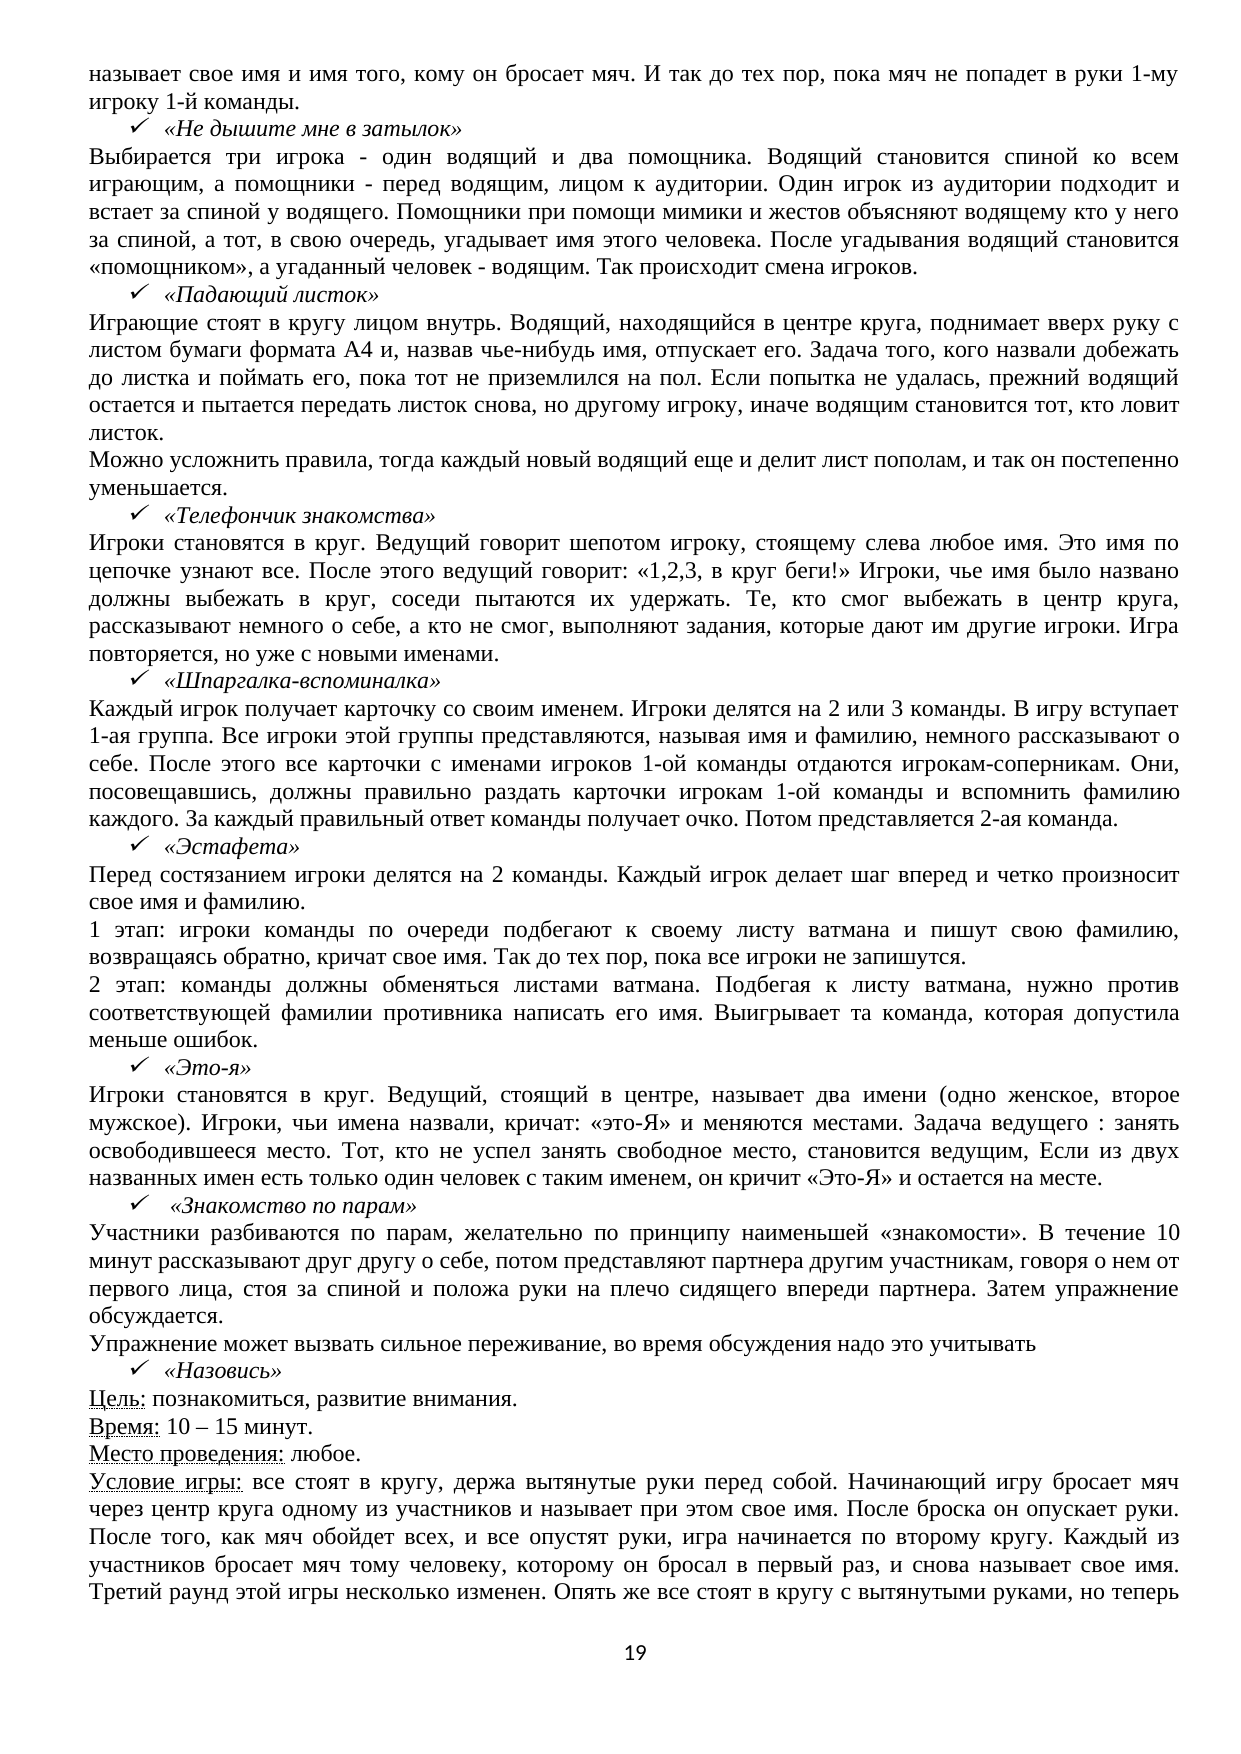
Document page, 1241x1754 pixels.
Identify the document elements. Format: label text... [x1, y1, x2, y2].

list «Это-я» [126, 1053, 1181, 1080]
list Перед состязанием игроки делятся на 2 команды. Каждый игрок делает шаг вперед и четко произносит свое имя и фамилию. [89, 859, 1181, 915]
text Цель: познакомиться, развитие внимания. [89, 1384, 1181, 1412]
list «Знакомство по парам» [126, 1191, 1181, 1218]
list Игроки становятся в круг. Ведущий говорит шепотом игроку, стоящему слева любое имя. Это имя по цепочке узнают все. После этого ведущий говорит: «1,2,3, в круг беги!» Игроки, чье имя было названо должны выбежать в круг, соседи пытаются их удержать. Те, кто смог выбежать в центр круга, рассказывают немного о себе, а кто не смог, выполняют задания, которые дают им другие игроки. Игра повторяется, но уже с новыми именами. [89, 528, 1181, 666]
list «Не дышите мне в затылок» [126, 114, 1181, 142]
list 1 этап: игроки команды по очереди подбегают к своему листу ватмана и пишут свою фамилию, возвращаясь обратно, кричат свое имя. Так до тех пор, пока все игроки не запишутся. [89, 915, 1181, 970]
list Можно усложнить правила, тогда каждый новый водящий еще и делит лист пополам, и так он постепенно уменьшается. [89, 446, 1181, 501]
text Место проведения: любое. [89, 1439, 1181, 1467]
text Время: 10 – 15 минут. [89, 1412, 1181, 1439]
list «Эстафета» [126, 832, 1181, 859]
text Участники разбиваются по парам, желательно по принципу наименьшей «знакомости». В течение 10 минут рассказывают друг другу о себе, потом представляют партнера другим участникам, говоря о нем от первого лица, стоя за спиной и положа руки на плечо сидящего впереди партнера. Затем упражнение обсуждается. [89, 1218, 1181, 1329]
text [89, 1467, 1181, 1605]
list Играющие стоят в кругу лицом внутрь. Водящий, находящийся в центре круга, поднимает вверх руку с листом бумаги формата А4 и, назвав чье-нибудь имя, отпускает его. Задача того, кого назвали добежать до листка и поймать его, пока тот не приземлился на пол. Если попытка не удалась, прежний водящий остается и пытается передать листок снова, но другому игроку, иначе водящим становится тот, кто ловит листок. [89, 307, 1181, 446]
list «Шпаргалка-вспоминалка» [126, 666, 1181, 694]
text Упражнение может вызвать сильное переживание, во время обсуждения надо это учитывать [89, 1329, 1181, 1356]
list «Телефончик знакомства» [126, 501, 1181, 528]
list Каждый игрок получает карточку со своим именем. Игроки делятся на 2 или 3 команды. В игру вступает 1-ая группа. Все игроки этой группы представляются, называя имя и фамилию, немного рассказывают о себе. После этого все карточки с именами игроков 1-ой команды отдаются игрокам-соперникам. Они, посовещавшись, должны правильно раздать карточки игрокам 1-ой команды и вспомнить фамилию каждого. За каждый правильный ответ команды получает очко. Потом представляется 2-ая команда. [89, 694, 1181, 832]
list Игроки становятся в круг. Ведущий, стоящий в центре, называет два имени (одно женское, второе мужское). Игроки, чьи имена назвали, кричат: «это-Я» и меняются местами. Задача ведущего : занять освободившееся место. Тот, кто не успел занять свободное место, становится ведущим, Если из двух названных имен есть только один человек с таким именем, он кричит «Это-Я» и остается на месте. [89, 1080, 1181, 1191]
list 2 этап: команды должны обменяться листами ватмана. Подбегая к листу ватмана, нужно против соответствующей фамилии противника написать его имя. Выигрывает та команда, которая допустила меньше ошибок. [89, 970, 1181, 1053]
list «Падающий листок» [126, 280, 1181, 307]
list «Назовись» [126, 1356, 1181, 1384]
list Выбирается три игрока - один водящий и два помощника. Водящий становится спиной ко всем играющим, а помощники - перед водящим, лицом к аудитории. Один игрок из аудитории подходит и встает за спиной у водящего. Помощники при помощи мимики и жестов объясняют водящему кто у него за спиной, а тот, в свою очередь, угадывает имя этого человека. После угадывания водящий становится «помощником», а угаданный человек - водящим. Так происходит смена игроков. [89, 142, 1181, 280]
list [89, 59, 1181, 114]
